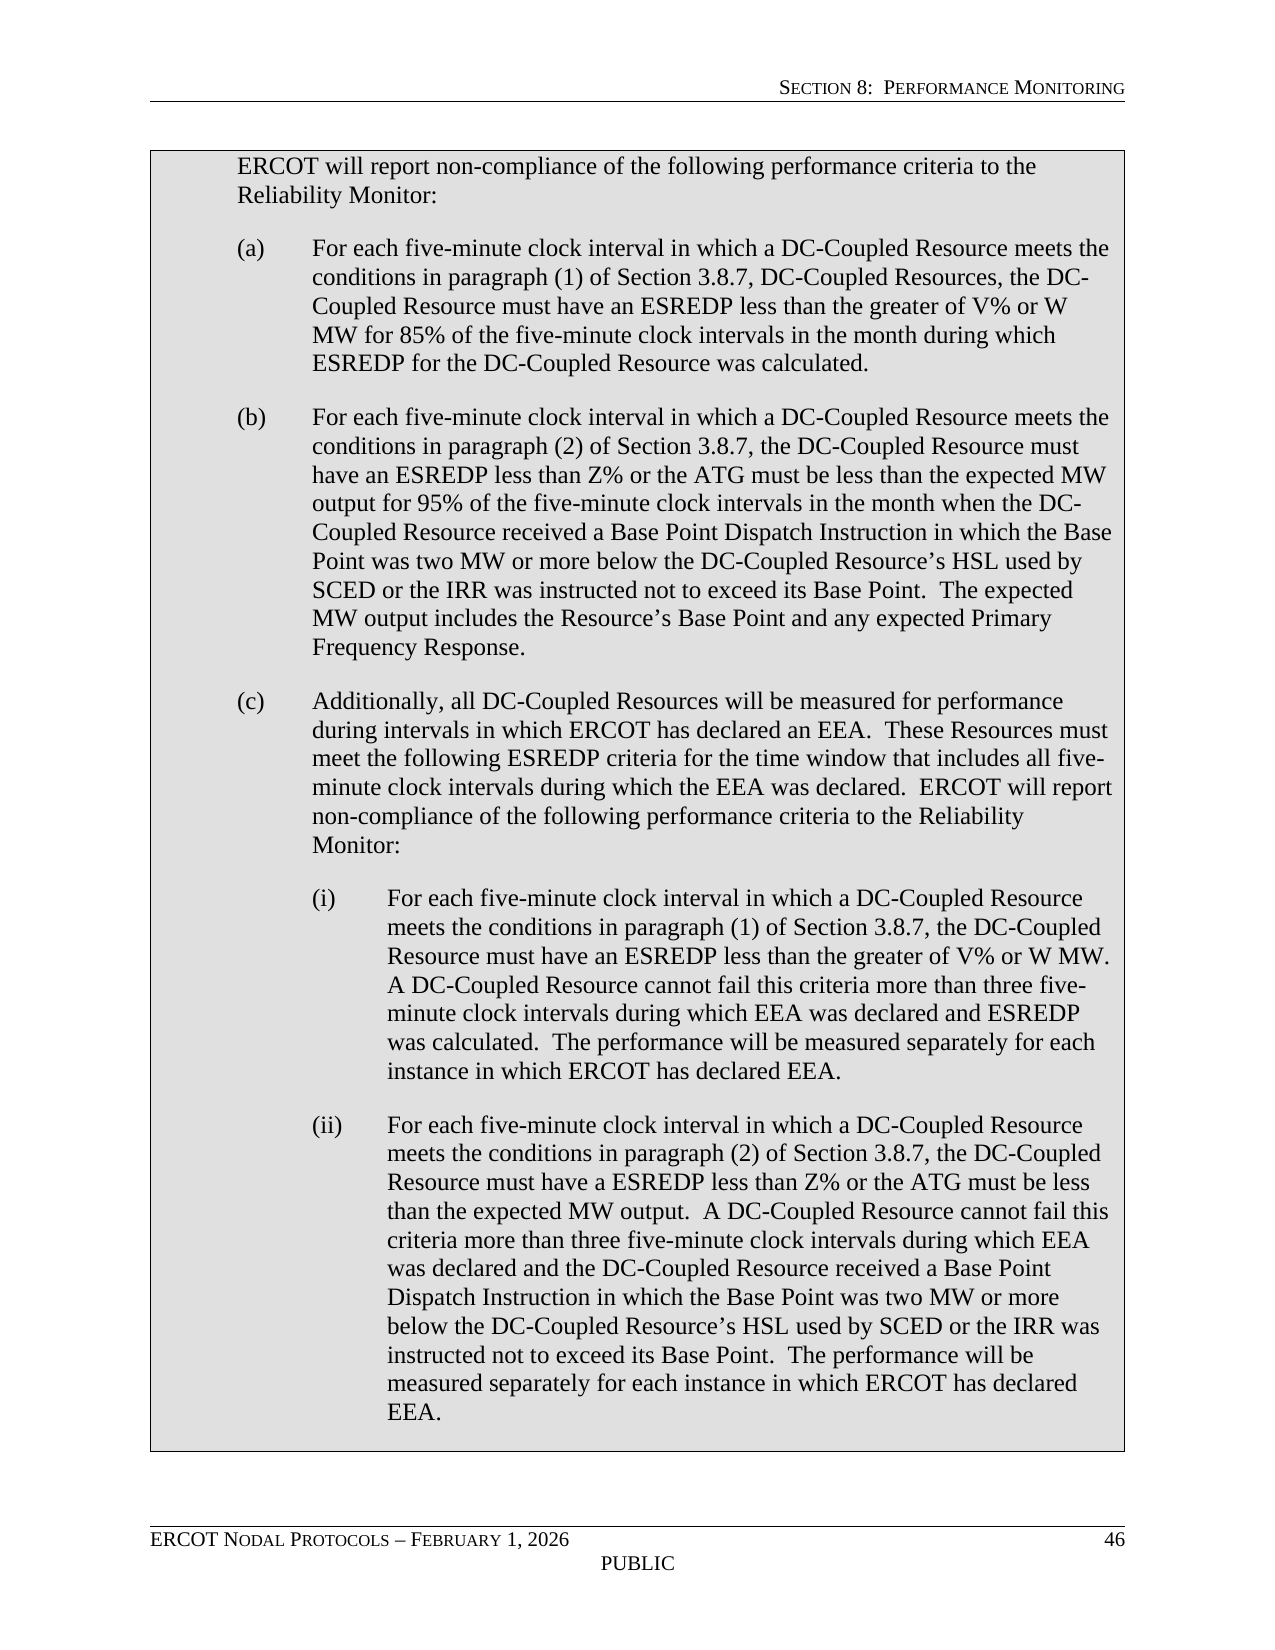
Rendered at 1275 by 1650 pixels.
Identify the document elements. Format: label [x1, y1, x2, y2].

table_header [151, 151, 1124, 1451]
